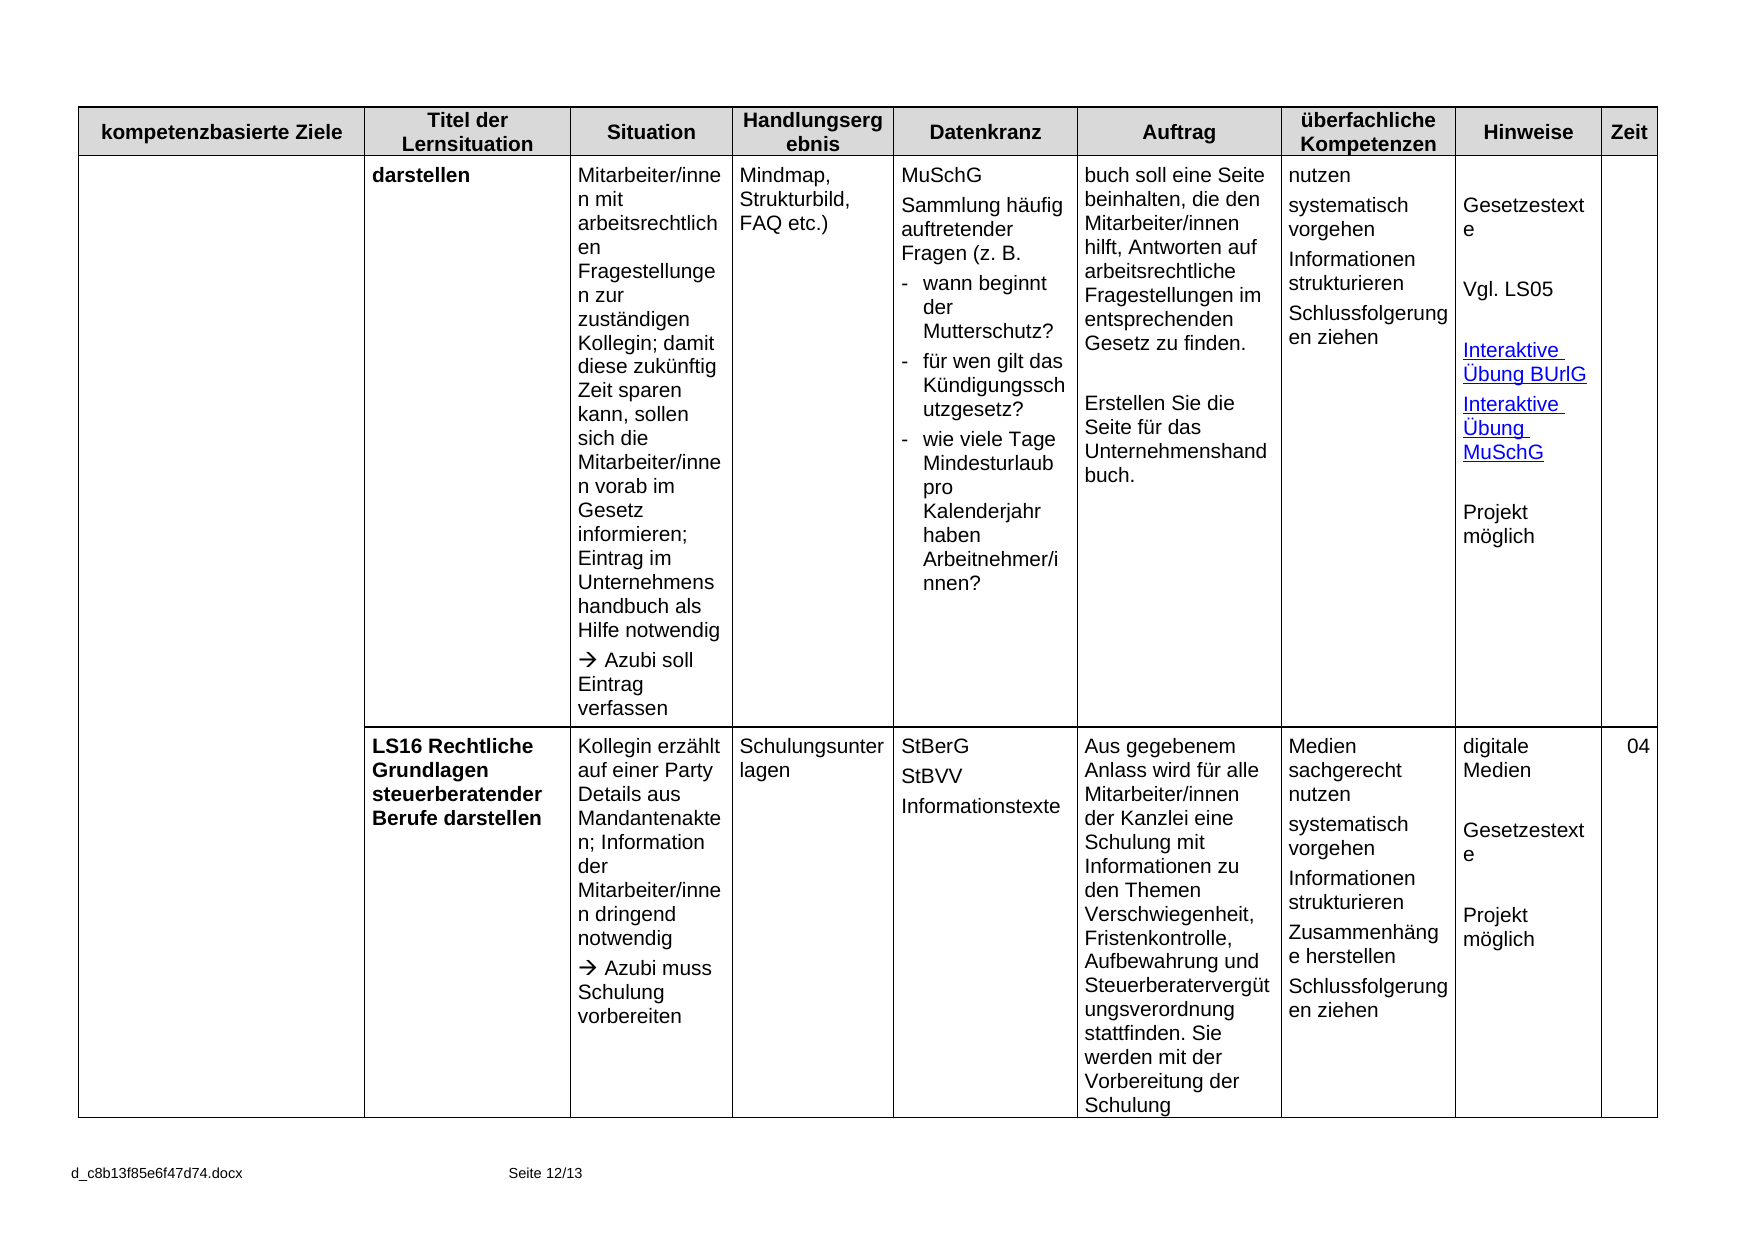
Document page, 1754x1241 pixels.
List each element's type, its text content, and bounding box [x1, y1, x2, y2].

table_header Hinweise [1456, 108, 1601, 155]
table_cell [1282, 728, 1455, 1117]
table_cell 04 [1602, 728, 1657, 1117]
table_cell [365, 728, 570, 1117]
table_header Situation [571, 108, 732, 155]
table_cell StBerG StBVV Informationstexte [894, 728, 1077, 1117]
table_header Handlungsergebnis [733, 108, 893, 155]
table_header Auftrag [1078, 108, 1281, 155]
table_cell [571, 728, 732, 1117]
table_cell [733, 156, 893, 726]
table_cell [365, 156, 570, 726]
table_cell 03 [1602, 156, 1657, 726]
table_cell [1456, 156, 1601, 726]
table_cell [1282, 156, 1455, 726]
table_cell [1456, 728, 1601, 1117]
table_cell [1078, 728, 1281, 1117]
table_header Titel der Lernsituation [365, 108, 570, 155]
table_header Zeit [1602, 108, 1657, 155]
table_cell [571, 156, 732, 726]
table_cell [1078, 156, 1281, 726]
table_header Datenkranz [894, 108, 1077, 155]
table_cell Schulungsunterlagen [733, 728, 893, 1117]
table_header überfachliche Kompetenzen [1282, 108, 1455, 155]
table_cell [894, 156, 1077, 726]
table_header kompetenzbasierte Ziele [79, 108, 364, 155]
